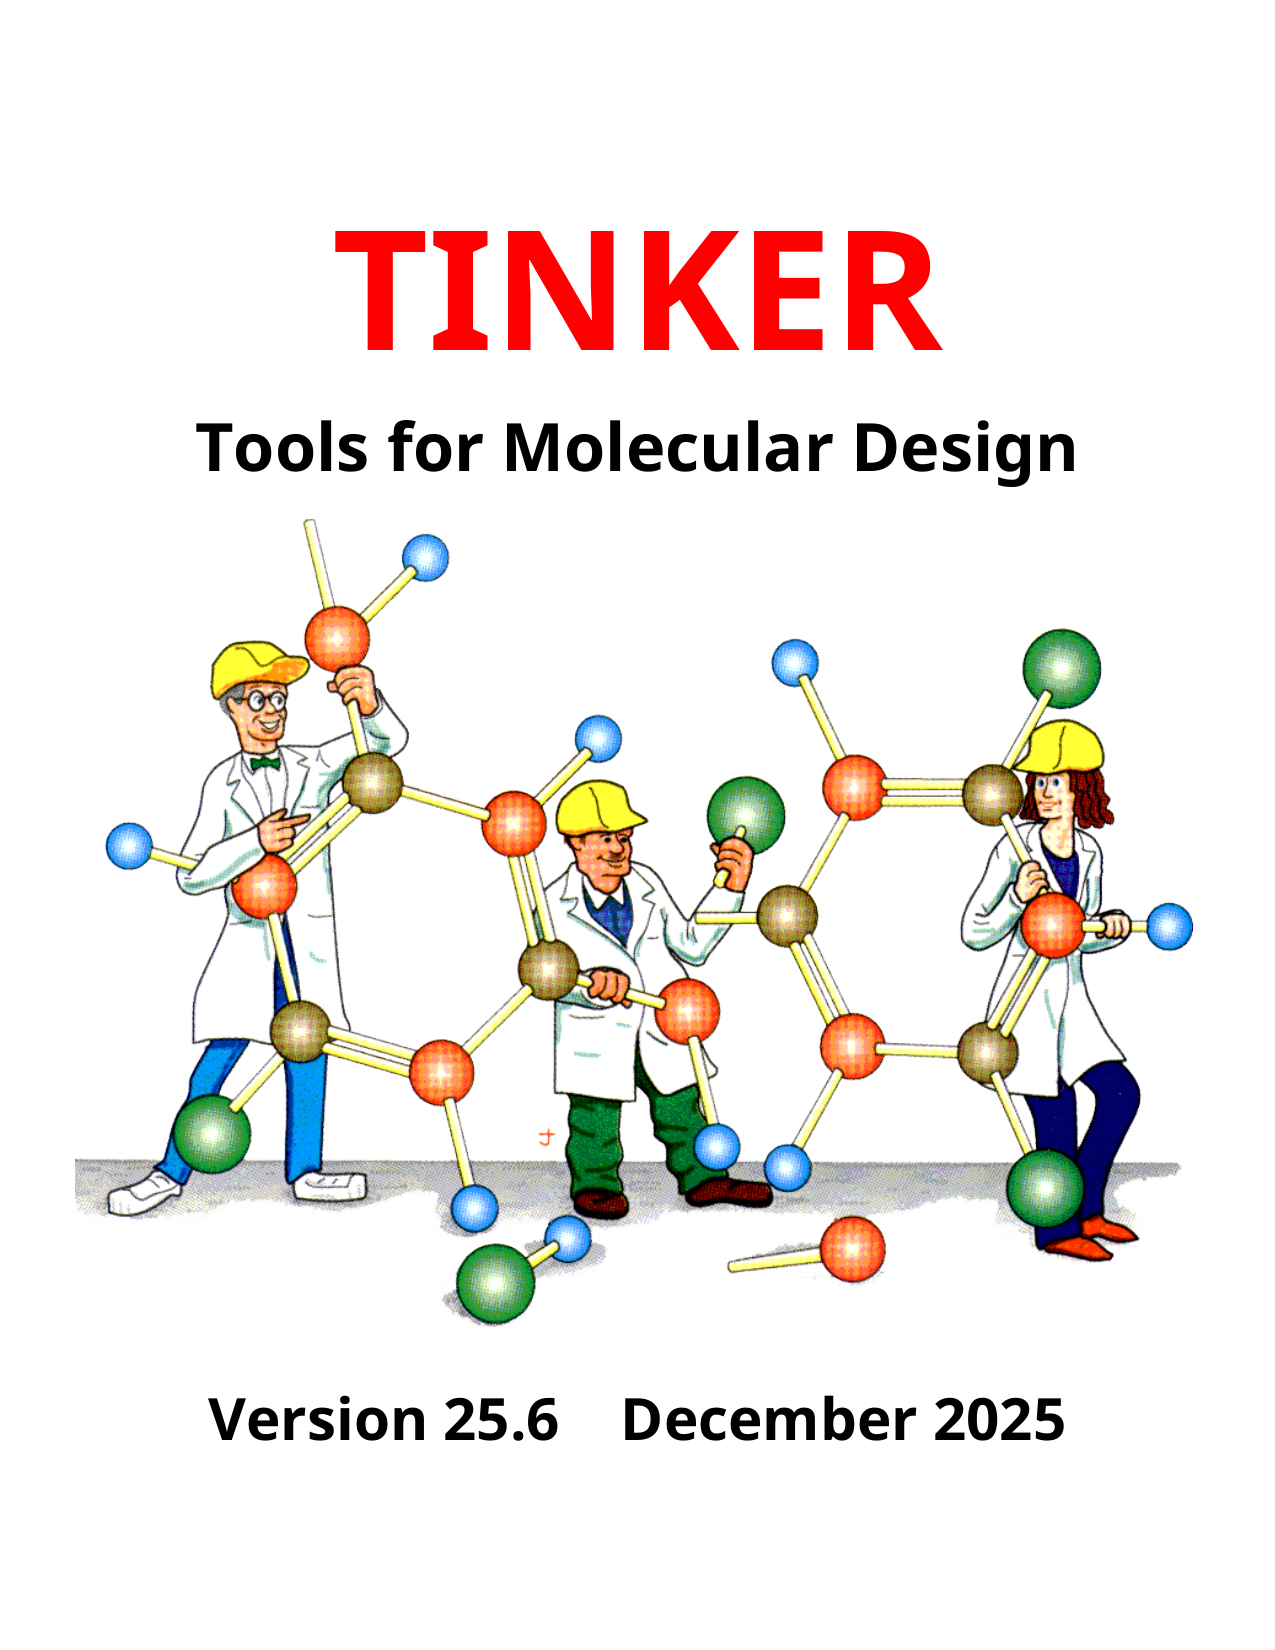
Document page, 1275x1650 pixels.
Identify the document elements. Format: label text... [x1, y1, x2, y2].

text Version 25.6 December 2025 [150, 1378, 1162, 1457]
picture [75, 518, 1197, 1327]
text TINKER [112, 173, 1162, 400]
text Tools for Molecular Design [112, 400, 1162, 491]
